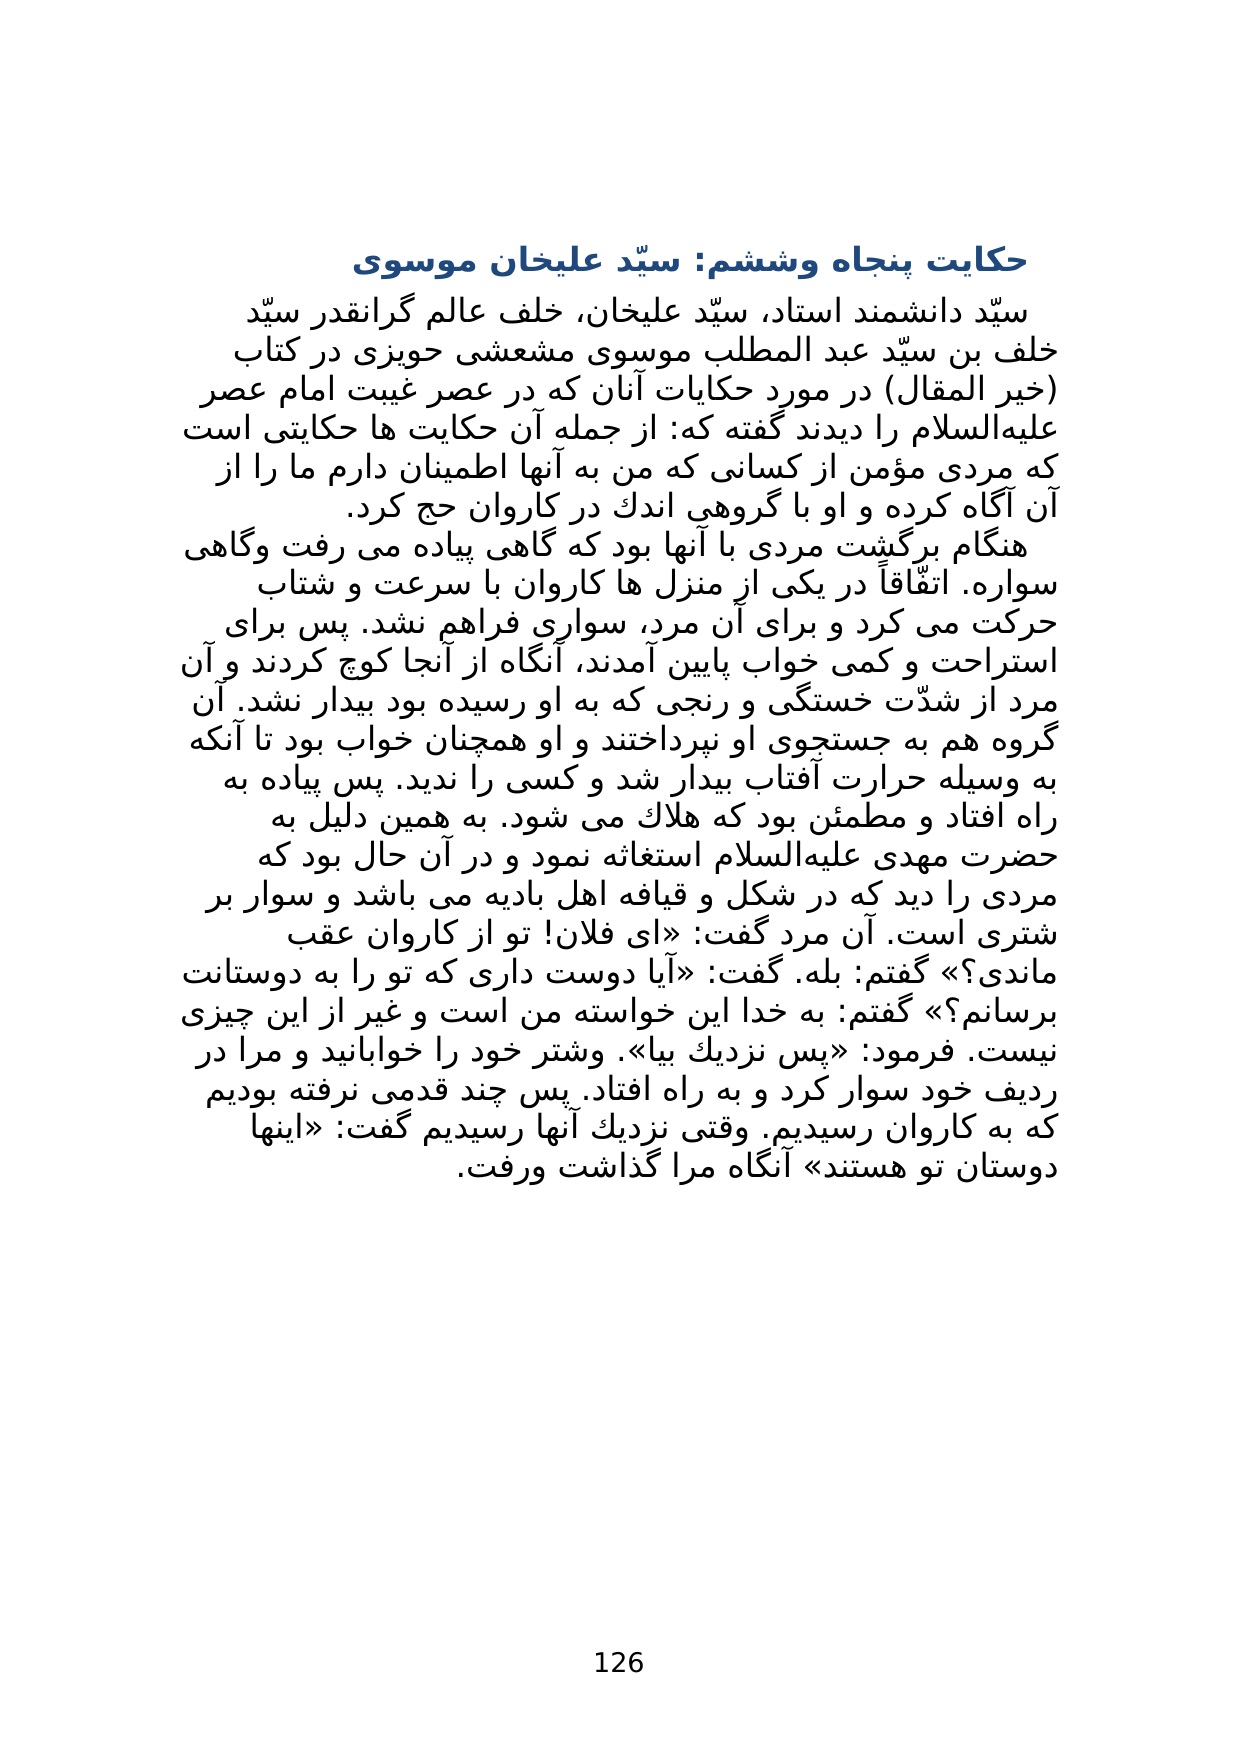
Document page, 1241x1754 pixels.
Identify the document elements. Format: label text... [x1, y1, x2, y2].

text هنگام برگشت مردى با آنها بود كه گاهى پياده مى رفت وگاهى سواره. اتفّاقاً در يكى از منزل ها كاروان با سرعت و شتاب حركت مى كرد و براى آن مرد، سوارى فراهم نشد. پس براى استراحت و كمى خواب پايين آمدند، آنگاه از آنجا كوچ كردند و آن مرد از شدّت خستگى و رنجى كه به او رسيده بود بيدار نشد. آن گروه هم به جستجوى او نپرداختند و او همچنان خواب بود تا آنكه به وسيله حرارت آفتاب بيدار شد و كسى را نديد. پس پياده به راه افتاد و مطمئن بود كه هلاك مى شود. به همين دليل به حضرت مهدى عليه‌السلام استغاثه نمود و در آن حال بود كه مردى را ديد كه در شكل و قيافه اهل باديه مى باشد و سوار بر شترى است. آن مرد گفت: «اى فلان! تو از كاروان عقب ماندى؟» گفتم: بله. گفت: «آيا دوست دارى كه تو را به دوستانت برسانم؟» گفتم: به خدا اين خواسته من است و غير از اين چيزى نيست. فرمود: «پس نزديك بيا». وشتر خود را خوابانيد و مرا در رديف خود سوار كرد و به راه افتاد. پس چند قدمى نرفته بوديم كه به كاروان رسيديم. وقتى نزديك آنها رسيديم گفت: «اينها دوستان تو هستند» آنگاه مرا گذاشت ورفت. [178, 525, 1059, 1186]
subtitle حكايت پنجاه وششم: سيّد عليخان موسوى [178, 241, 1059, 279]
text سيّد دانشمند استاد، سيّد عليخان، خلف عالم گرانقدر سيّد خلف بن سيّد عبد المطلب موسوى مشعشى حويزى در كتاب (خير المقال) در مورد حكايات آنان كه در عصر غيبت امام عصر عليه‌السلام را ديدند گفته كه: از جمله آن حكايت ها حكايتى است كه مردى مؤمن از كسانى كه من به آنها اطمينان دارم ما را از آن آگاه كرده و او با گروهى اندك در كاروان حج كرد. [178, 292, 1059, 525]
